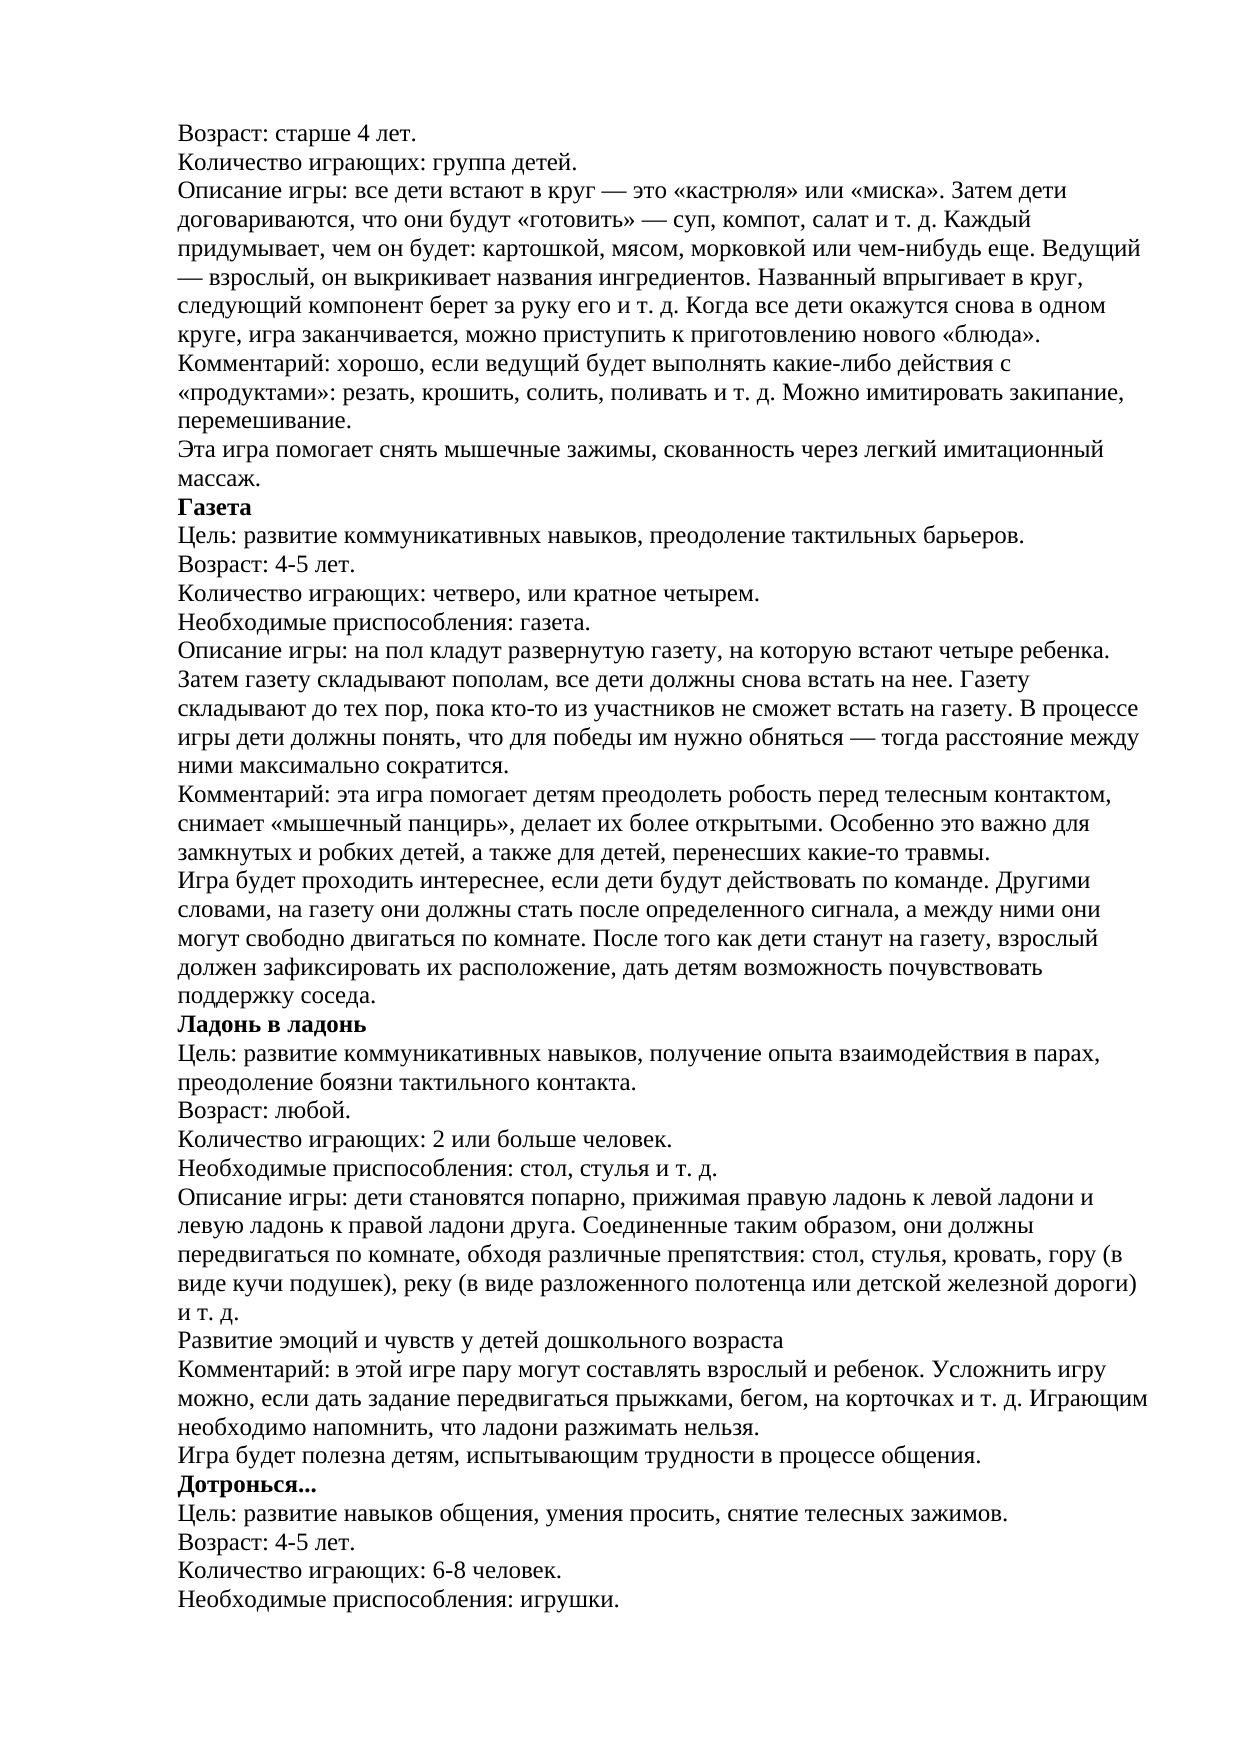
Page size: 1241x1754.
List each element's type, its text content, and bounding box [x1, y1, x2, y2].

text Цель: развитие коммуникативных навыков, получение опыта взаимодействия в парах, преодоление боязни тактильного контакта. [177, 1038, 1152, 1096]
text Описание игры: все дети встают в круг — это «кастрюля» или «миска». Затем дети договариваются, что они будут «готовить» — суп, компот, салат и т. д. Каждый придумывает, чем он будет: картошкой, мясом, морковкой или чем-нибудь еще. Ведущий — взрослый, он выкрикивает названия ингредиентов. Названный впрыгивает в круг, следующий компонент берет за руку его и т. д. Когда все дети окажутся снова в одном круге, игра заканчивается, можно приступить к приготовлению нового «блюда». [177, 176, 1152, 348]
text Развитие эмоций и чувств у детей дошкольного возраста [177, 1326, 1152, 1354]
text Дотронься... [177, 1469, 1152, 1498]
text Игра будет проходить интереснее, если дети будут действовать по команде. Другими словами, на газету они должны стать после определенного сигнала, а между ними они могут свободно двигаться по комнате. После того как дети станут на газету, взрослый должен зафиксировать их расположение, дать детям возможность почувствовать поддержку соседа. [177, 866, 1152, 1009]
text Описание игры: дети становятся попарно, прижимая правую ладонь к левой ладони и левую ладонь к правой ладони друга. Соединенные таким образом, они должны передвигаться по комнате, обходя различные препятствия: стол, стулья, кровать, гору (в виде кучи подушек), реку (в виде разложенного полотенца или детской железной дороги) и т. д. [177, 1182, 1152, 1326]
text Игра будет полезна детям, испытывающим трудности в процессе общения. [177, 1441, 1152, 1469]
text Комментарий: эта игра помогает детям преодолеть робость перед телесным контактом, снимает «мышечный панцирь», делает их более открытыми. Особенно это важно для замкнутых и робких детей, а также для детей, перенесших какие-то травмы. [177, 779, 1152, 866]
text Необходимые приспособления: газета. [177, 607, 1152, 636]
text Газета [177, 492, 1152, 521]
text Ладонь в ладонь [177, 1009, 1152, 1038]
text Цель: развитие навыков общения, умения просить, снятие телесных зажимов. [177, 1498, 1152, 1527]
text Необходимые приспособления: стол, стулья и т. д. [177, 1153, 1152, 1182]
text Количество играющих: группа детей. [177, 147, 1152, 176]
text Эта игра помогает снять мышечные зажимы, скованность через легкий имитационный массаж. [177, 434, 1152, 492]
text Возраст: 4-5 лет. [177, 549, 1152, 578]
text Описание игры: на пол кладут развернутую газету, на которую встают четыре ребенка. Затем газету складывают пополам, все дети должны снова встать на нее. Газету складывают до тех пор, пока кто-то из участников не сможет встать на газету. В процессе игры дети должны понять, что для победы им нужно обняться — тогда расстояние между ними максимально сократится. [177, 636, 1152, 779]
text Возраст: 4-5 лет. [177, 1527, 1152, 1556]
text Комментарий: хорошо, если ведущий будет выполнять какие-либо действия с «продуктами»: резать, крошить, солить, поливать и т. д. Можно имитировать закипание, перемешивание. [177, 348, 1152, 434]
text Комментарий: в этой игре пару могут составлять взрослый и ребенок. Усложнить игру можно, если дать задание передвигаться прыжками, бегом, на корточках и т. д. Играющим необходимо напомнить, что ладони разжимать нельзя. [177, 1354, 1152, 1441]
text Необходимые приспособления: игрушки. [177, 1584, 1152, 1613]
text Возраст: старше 4 лет. [177, 118, 1152, 147]
text Количество играющих: четверо, или кратное четырем. [177, 578, 1152, 607]
text Количество играющих: 6-8 человек. [177, 1556, 1152, 1584]
text Цель: развитие коммуникативных навыков, преодоление тактильных барьеров. [177, 521, 1152, 549]
text Возраст: любой. [177, 1096, 1152, 1124]
text Количество играющих: 2 или больше человек. [177, 1124, 1152, 1153]
